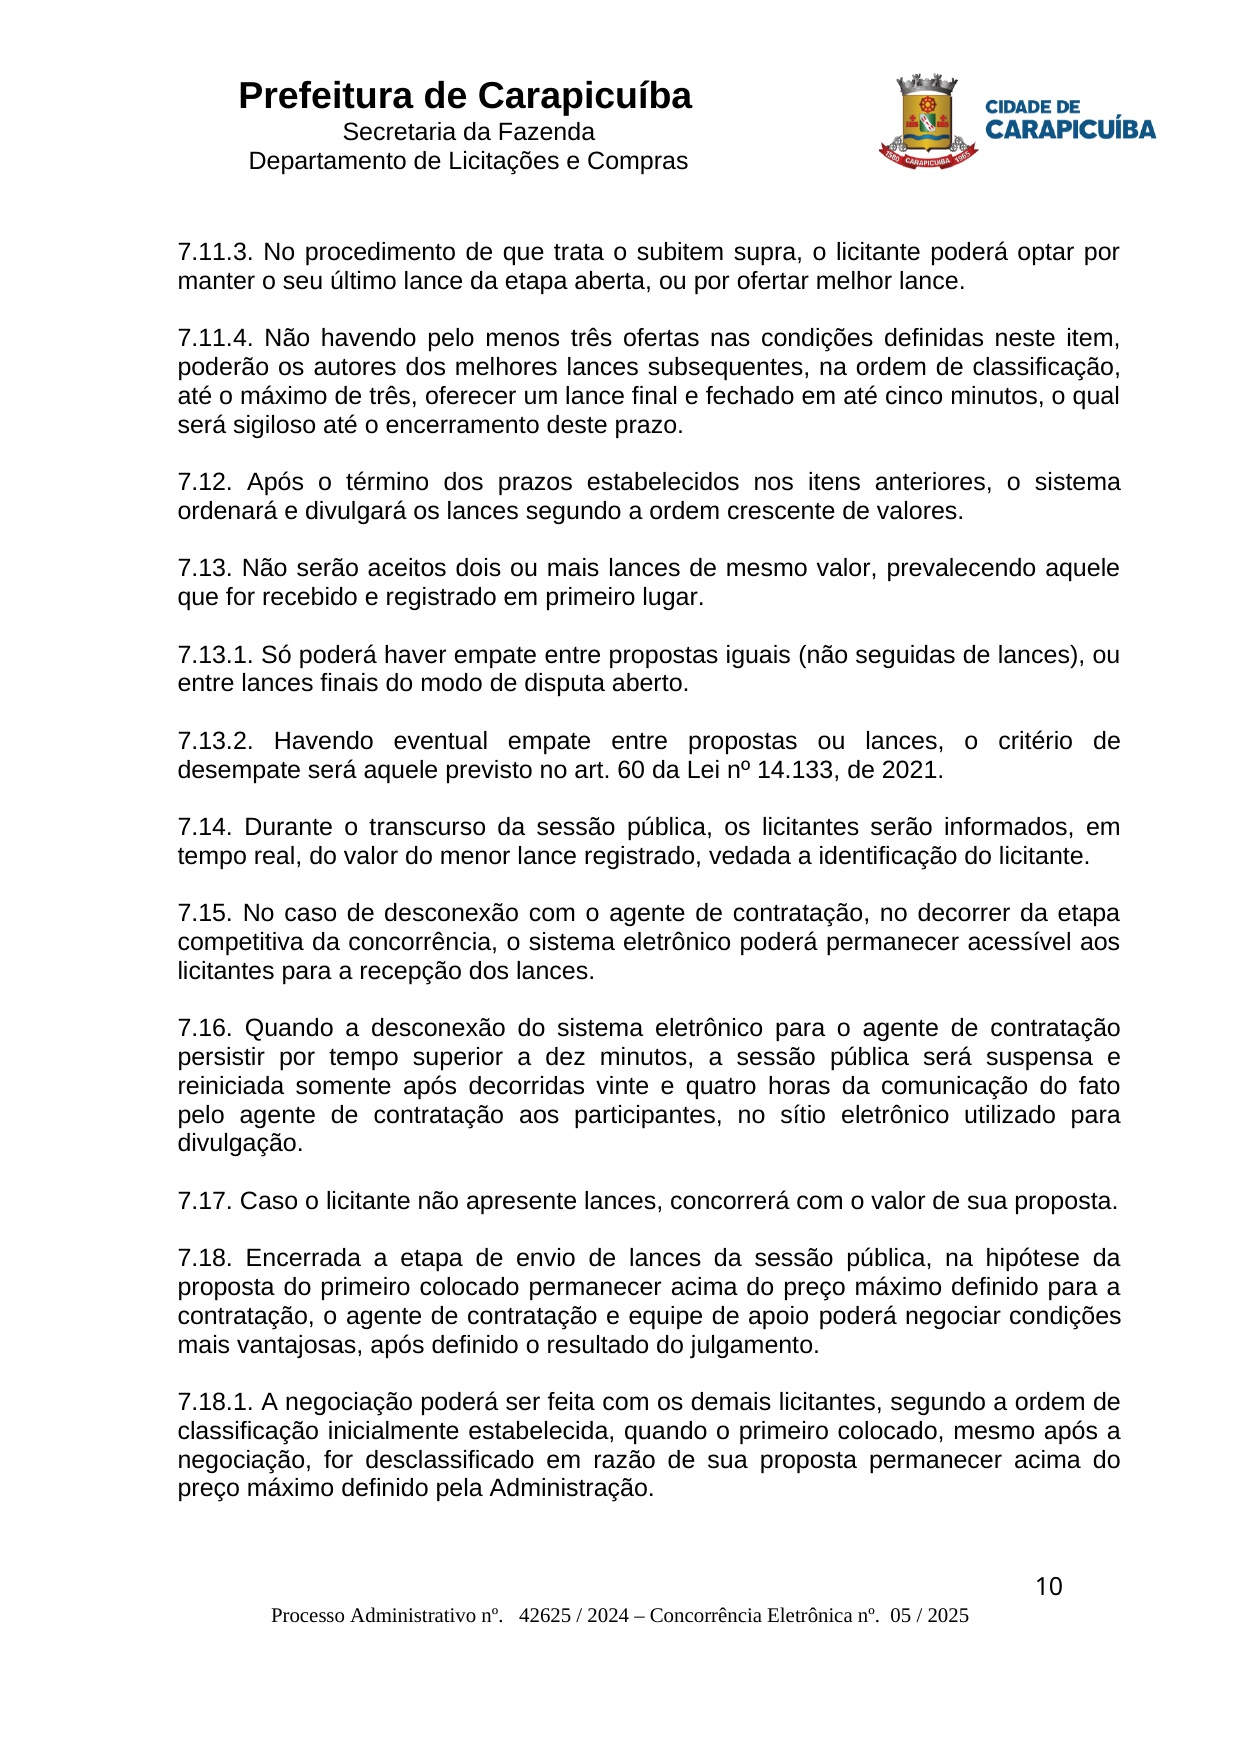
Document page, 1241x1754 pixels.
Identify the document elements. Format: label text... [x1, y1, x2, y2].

text 7.15. No caso de desconexão com o agente de contratação, no decorrer da etapa competitiva da concorrência, o sistema eletrônico poderá permanecer acessível aos licitantes para a recepção dos lances. [177, 898, 1122, 985]
picture [877, 65, 1159, 172]
text 7.13. Não serão aceitos dois ou mais lances de mesmo valor, prevalecendo aquele que for recebido e registrado em primeiro lugar. [177, 553, 1122, 611]
text 7.18. Encerrada a etapa de envio de lances da sessão pública, na hipótese da proposta do primeiro colocado permanecer acima do preço máximo definido para a contratação, o agente de contratação e equipe de apoio poderá negociar condições mais vantajosas, após definido o resultado do julgamento. [177, 1243, 1122, 1358]
text 7.11.3. No procedimento de que trata o subitem supra, o licitante poderá optar por manter o seu último lance da etapa aberta, ou por ofertar melhor lance. [177, 237, 1122, 295]
text 7.18.1. A negociação poderá ser feita com os demais licitantes, segundo a ordem de classificação inicialmente estabelecida, quando o primeiro colocado, mesmo após a negociação, for desclassificado em razão de sua proposta permanecer acima do preço máximo definido pela Administração. [177, 1387, 1122, 1502]
text 7.11.4. Não havendo pelo menos três ofertas nas condições definidas neste item, poderão os autores dos melhores lances subsequentes, na ordem de classificação, até o máximo de três, oferecer um lance final e fechado em até cinco minutos, o qual será sigiloso até o encerramento deste prazo. [177, 323, 1122, 438]
text 7.13.1. Só poderá haver empate entre propostas iguais (não seguidas de lances), ou entre lances finais do modo de disputa aberto. [177, 640, 1122, 697]
text 7.14. Durante o transcurso da sessão pública, os licitantes serão informados, em tempo real, do valor do menor lance registrado, vedada a identificação do licitante. [177, 812, 1122, 870]
text 7.17. Caso o licitante não apresente lances, concorrerá com o valor de sua proposta. [177, 1186, 1122, 1215]
text 7.12. Após o término dos prazos estabelecidos nos itens anteriores, o sistema ordenará e divulgará os lances segundo a ordem crescente de valores. [177, 467, 1122, 525]
text 7.13.2. Havendo eventual empate entre propostas ou lances, o critério de desempate será aquele previsto no art. 60 da Lei nº 14.133, de 2021. [177, 726, 1122, 783]
text 7.16. Quando a desconexão do sistema eletrônico para o agente de contratação persistir por tempo superior a dez minutos, a sessão pública será suspensa e reiniciada somente após decorridas vinte e quatro horas da comunicação do fato pelo agente de contratação aos participantes, no sítio eletrônico utilizado para divulgação. [177, 1013, 1122, 1157]
